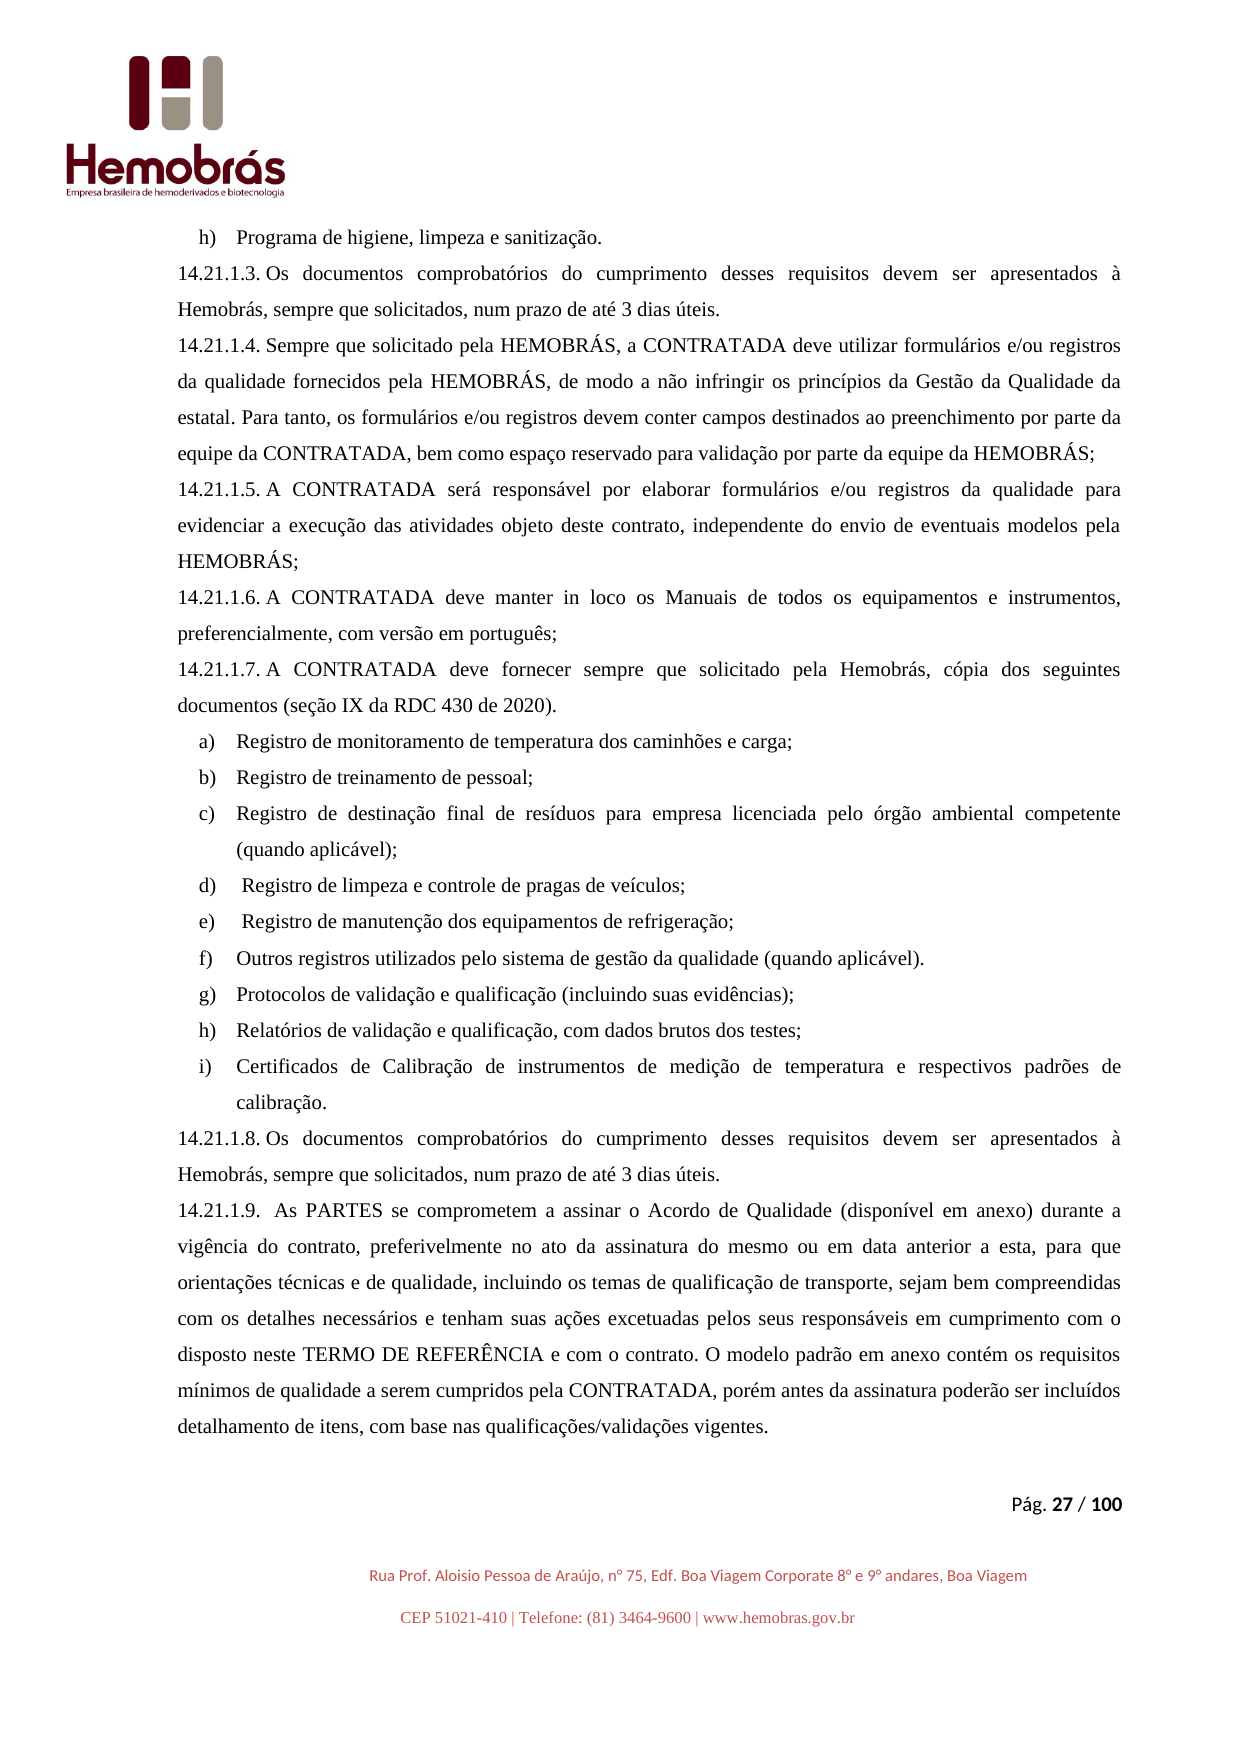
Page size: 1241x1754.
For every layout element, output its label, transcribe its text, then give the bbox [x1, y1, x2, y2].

list Registro de destinação final de resíduos para empresa licenciada pelo órgão ambiental competente (quando aplicável); [199, 801, 1122, 861]
subtitle A CONTRATADA será responsável por elaborar formulários e/ou registros da qualidade para evidenciar a execução das atividades objeto deste contrato, independente do envio de eventuais modelos pela HEMOBRÁS; [177, 477, 1122, 573]
list Registro de treinamento de pessoal; [199, 765, 1122, 789]
picture [53, 43, 298, 213]
list Protocolos de validação e qualificação (incluindo suas evidências); [199, 981, 1122, 1006]
list Registro de limpeza e controle de pragas de veículos; [199, 873, 1122, 897]
list Relatórios de validação e qualificação, com dados brutos dos testes; [199, 1017, 1122, 1042]
subtitle Os documentos comprobatórios do cumprimento desses requisitos devem ser apresentados à Hemobrás, sempre que solicitados, num prazo de até 3 dias úteis. [177, 1126, 1122, 1186]
list Certificados de Calibração de instrumentos de medição de temperatura e respectivos padrões de calibração. [199, 1053, 1122, 1114]
list Outros registros utilizados pelo sistema de gestão da qualidade (quando aplicável). [199, 945, 1122, 969]
list Programa de higiene, limpeza e sanitização. [199, 148, 1122, 249]
subtitle A CONTRATADA deve manter in loco os Manuais de todos os equipamentos e instrumentos, preferencialmente, com versão em português; [177, 585, 1122, 645]
subtitle A CONTRATADA deve fornecer sempre que solicitado pela Hemobrás, cópia dos seguintes documentos (seção IX da RDC 430 de 2020). [177, 657, 1122, 717]
list Registro de manutenção dos equipamentos de refrigeração; [199, 909, 1122, 933]
subtitle As PARTES se comprometem a assinar o Acordo de Qualidade (disponível em anexo) durante a vigência do contrato, preferivelmente no ato da assinatura do mesmo ou em data anterior a esta, para que orientações técnicas e de qualidade, incluindo os temas de qualificação de transporte, sejam bem compreendidas com os detalhes necessários e tenham suas ações excetuadas pelos seus responsáveis em cumprimento com o disposto neste TERMO DE REFERÊNCIA e com o contrato. O modelo padrão em anexo contém os requisitos mínimos de qualidade a serem cumpridos pela CONTRATADA, porém antes da assinatura poderão ser incluídos detalhamento de itens, com base nas qualificações/validações vigentes. [177, 1198, 1122, 1438]
subtitle Sempre que solicitado pela HEMOBRÁS, a CONTRATADA deve utilizar formulários e/ou registros da qualidade fornecidos pela HEMOBRÁS, de modo a não infringir os princípios da Gestão da Qualidade da estatal. Para tanto, os formulários e/ou registros devem conter campos destinados ao preenchimento por parte da equipe da CONTRATADA, bem como espaço reservado para validação por parte da equipe da HEMOBRÁS; [177, 333, 1122, 465]
subtitle Registro de monitoramento de temperatura dos caminhões e carga; [199, 729, 1122, 753]
subtitle Os documentos comprobatórios do cumprimento desses requisitos devem ser apresentados à Hemobrás, sempre que solicitados, num prazo de até 3 dias úteis. [177, 261, 1122, 321]
